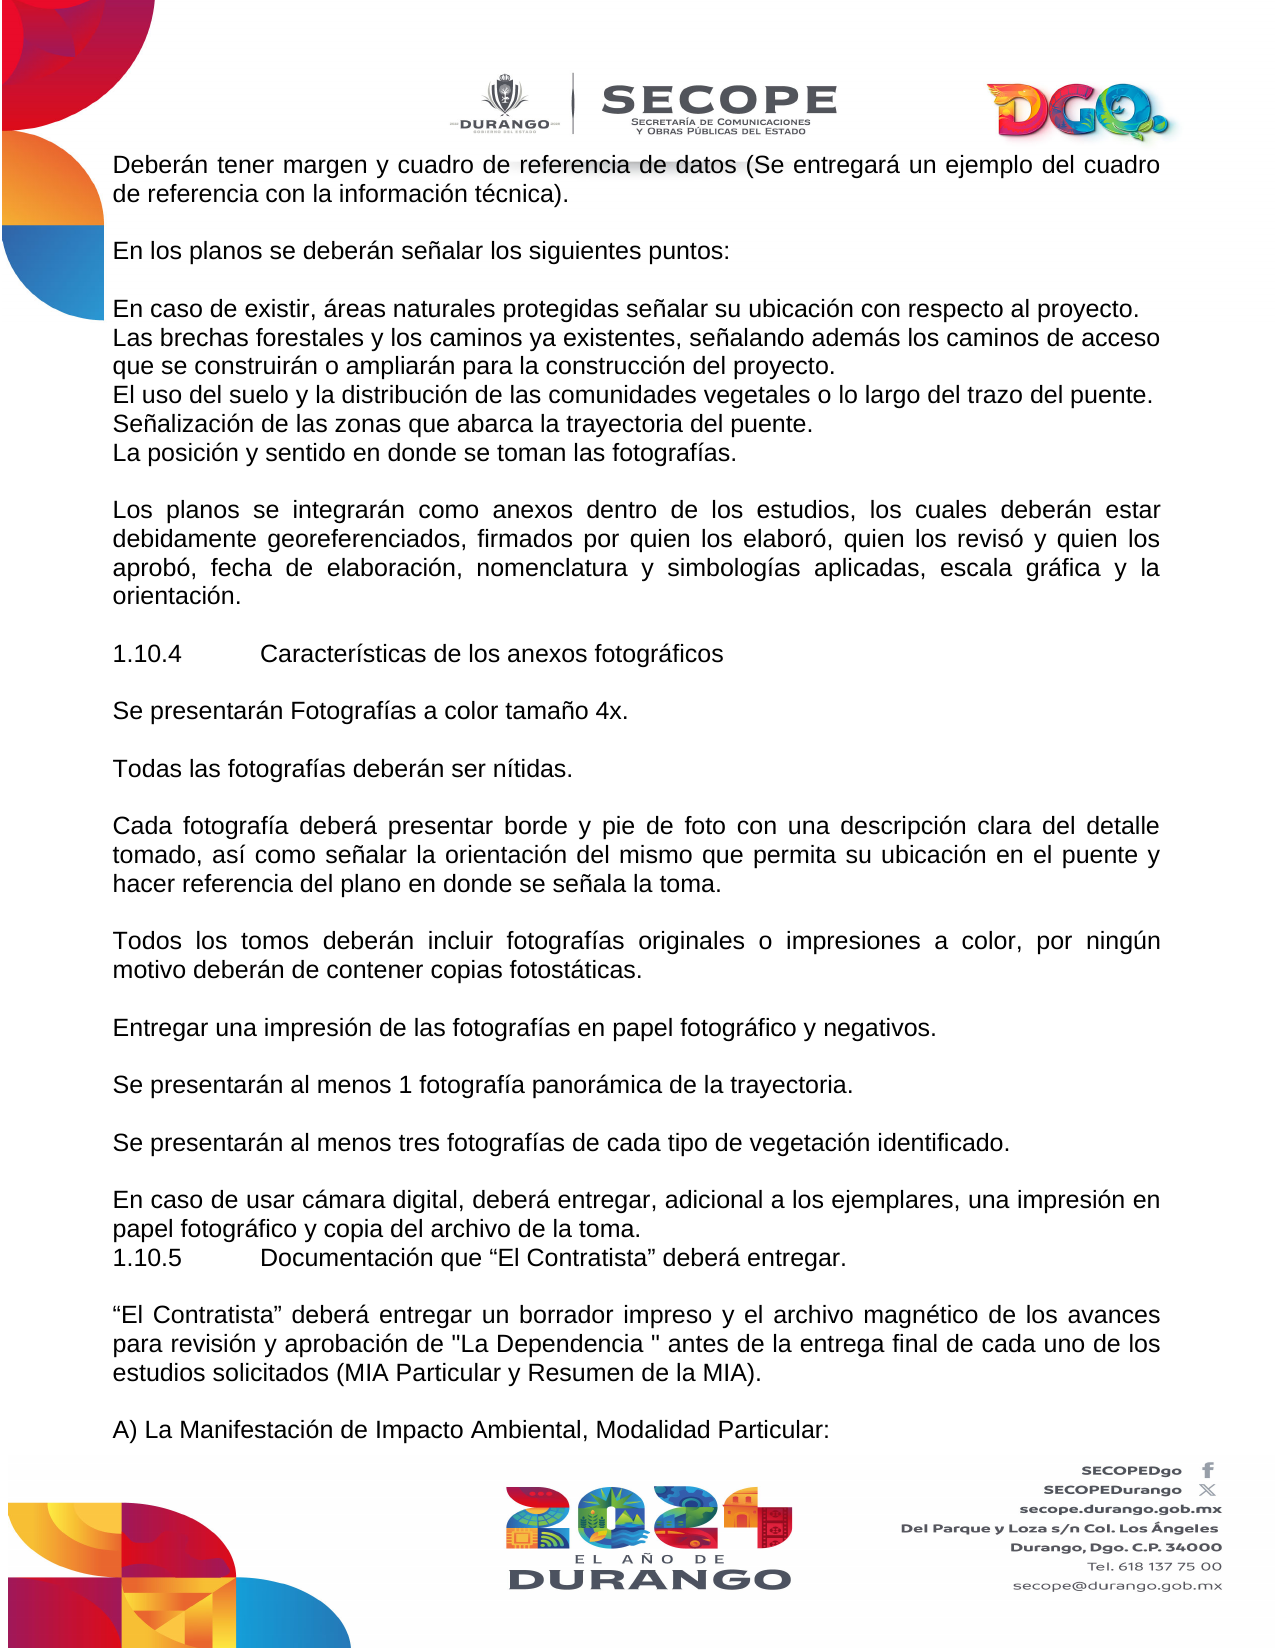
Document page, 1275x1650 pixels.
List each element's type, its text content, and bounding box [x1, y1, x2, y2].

text Todas las fotografías deberán ser nítidas. [112, 754, 1162, 782]
text A) La Manifestación de Impacto Ambiental, Modalidad Particular: [112, 1415, 1162, 1444]
picture [2, 0, 1275, 323]
text 1.10.4 Características de los anexos fotográficos [112, 639, 1162, 667]
text 1.10.5 Documentación que “El Contratista” deberá entregar. [112, 1242, 1162, 1271]
text En caso de existir, áreas naturales protegidas señalar su ubicación con respecto al proyecto. [112, 294, 1162, 322]
text En los planos se deberán señalar los siguientes puntos: [112, 236, 1162, 265]
picture [8, 1455, 1275, 1648]
text Se presentarán Fotografías a color tamaño 4x. [112, 696, 1162, 725]
text Entregar una impresión de las fotografías en papel fotográfico y negativos. [112, 1012, 1162, 1041]
text Los planos se integrarán como anexos dentro de los estudios, los cuales deberán estar debidamente georeferenciados, firmados por quien los elaboró, quien los revisó y quien los aprobó, fecha de elaboración, nomenclatura y simbologías aplicadas, escala gráfica y la orientación. [112, 495, 1162, 610]
text Las brechas forestales y los caminos ya existentes, señalando además los caminos de acceso que se construirán o ampliarán para la construcción del proyecto. [112, 322, 1162, 380]
text Todos los tomos deberán incluir fotografías originales o impresiones a color, por ningún motivo deberán de contener copias fotostáticas. [112, 926, 1162, 984]
text “El Contratista” deberá entregar un borrador impreso y el archivo magnético de los avances para revisión y aprobación de "La Dependencia " antes de la entrega final de cada uno de los estudios solicitados (MIA Particular y Resumen de la MIA). [112, 1300, 1162, 1386]
text La posición y sentido en donde se toman las fotografías. [112, 437, 1162, 466]
text Cada fotografía deberá presentar borde y pie de foto con una descripción clara del detalle tomado, así como señalar la orientación del mismo que permita su ubicación en el puente y hacer referencia del plano en donde se señala la toma. [112, 811, 1162, 897]
text Se presentarán al menos tres fotografías de cada tipo de vegetación identificado. [112, 1127, 1162, 1156]
text Deberán tener margen y cuadro de referencia de datos (Se entregará un ejemplo del cuadro de referencia con la información técnica). [112, 150, 1162, 207]
text El uso del suelo y la distribución de las comunidades vegetales o lo largo del trazo del puente. [112, 380, 1162, 409]
text Se presentarán al menos 1 fotografía panorámica de la trayectoria. [112, 1070, 1162, 1099]
text En caso de usar cámara digital, deberá entregar, adicional a los ejemplares, una impresión en papel fotográfico y copia del archivo de la toma. [112, 1185, 1162, 1242]
text Señalización de las zonas que abarca la trayectoria del puente. [112, 409, 1162, 437]
